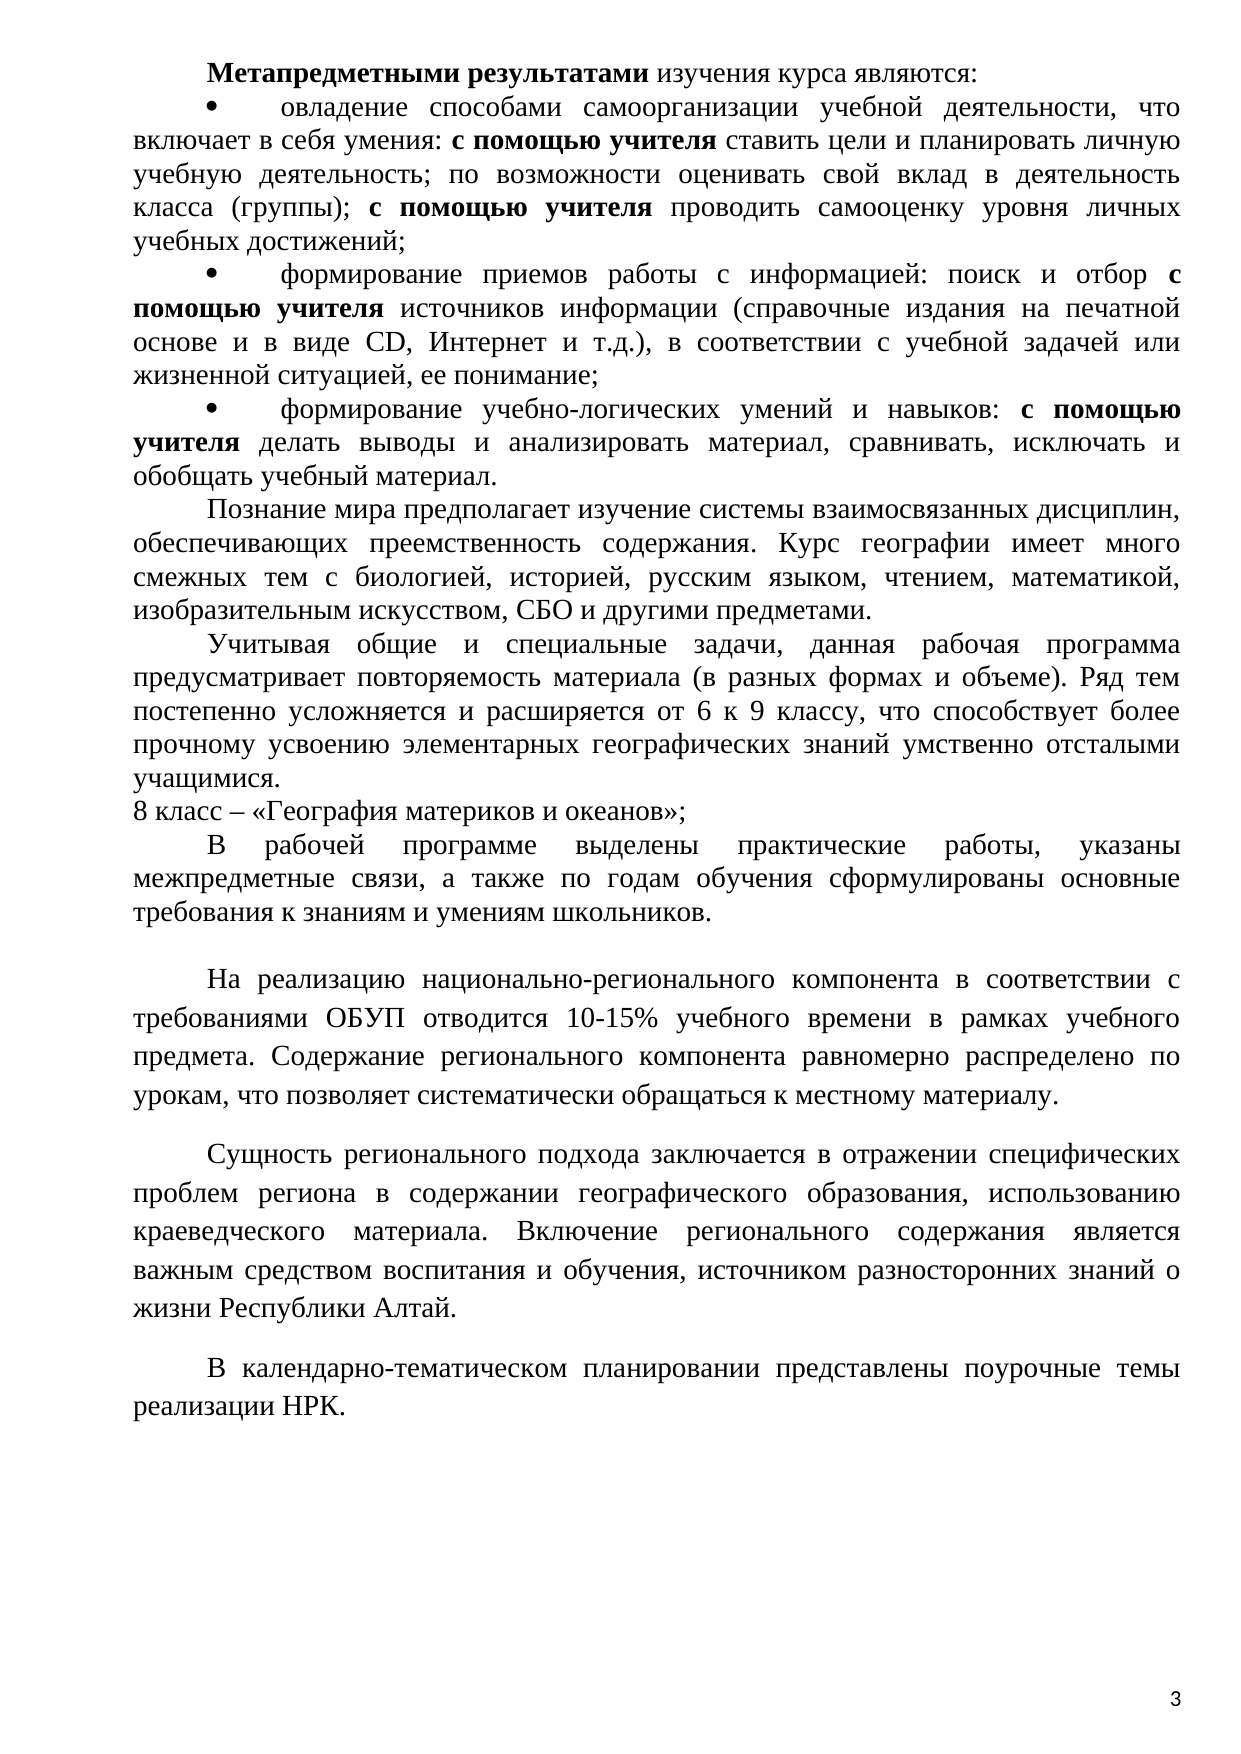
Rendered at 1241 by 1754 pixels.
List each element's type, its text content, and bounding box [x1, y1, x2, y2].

text В рабочей программе выделены практические работы, указаны межпредметные связи, а также по годам обучения сформулированы основные требования к знаниям и умениям школьников. [133, 827, 1181, 928]
list формирование учебно-логических умений и навыков: с помощью учителя делать выводы и анализировать материал, сравнивать, исключать и обобщать учебный материал. [133, 391, 1181, 492]
list овладение способами самоорганизации учебной деятельности, что включает в себя умения: с помощью учителя ставить цели и планировать личную учебную деятельность; по возможности оценивать свой вклад в деятельность класса (группы); с помощью учителя проводить самооценку уровня личных учебных достижений; [133, 89, 1181, 257]
text Сущность регионального подхода заключается в отражении специфических проблем региона в содержании географического образования, использованию краеведческого материала. Включение регионального содержания является важным средством воспитания и обучения, источником разносторонних знаний о жизни Республики Алтай. [133, 1136, 1181, 1324]
text В календарно-тематическом планировании представлены поурочные темы реализации НРК. [133, 1350, 1181, 1422]
text На реализацию национально-регионального компонента в соответствии с требованиями ОБУП отводится 10-15% учебного времени в рамках учебного предмета. Содержание регионального компонента равномерно распределено по урокам, что позволяет систематически обращаться к местному материалу. [133, 961, 1181, 1110]
text Учитывая общие и специальные задачи, данная рабочая программа предусматривает повторяемость материала (в разных формах и объеме). Ряд тем постепенно усложняется и расширяется от 6 к 9 классу, что способствует более прочному усвоению элементарных географических знаний умственно отсталыми учащимися. [133, 626, 1181, 793]
text 8 класс – «География материков и океанов»; [133, 793, 1181, 827]
list формирование приемов работы с информацией: поиск и отбор с помощью учителя источников информации (справочные издания на печатной основе и в виде CD, Интернет и т.д.), в соответствии с учебной задачей или жизненной ситуацией, ее понимание; [133, 257, 1181, 391]
text Познание мира предполагает изучение системы взаимосвязанных дисциплин, обеспечивающих преемственность содержания. Курс географии имеет много смежных тем с биологией, историей, русским языком, чтением, математикой, изобразительным искусством, СБО и другими предметами. [133, 492, 1181, 626]
text Метапредметными результатами изучения курса являются: [133, 55, 1181, 89]
